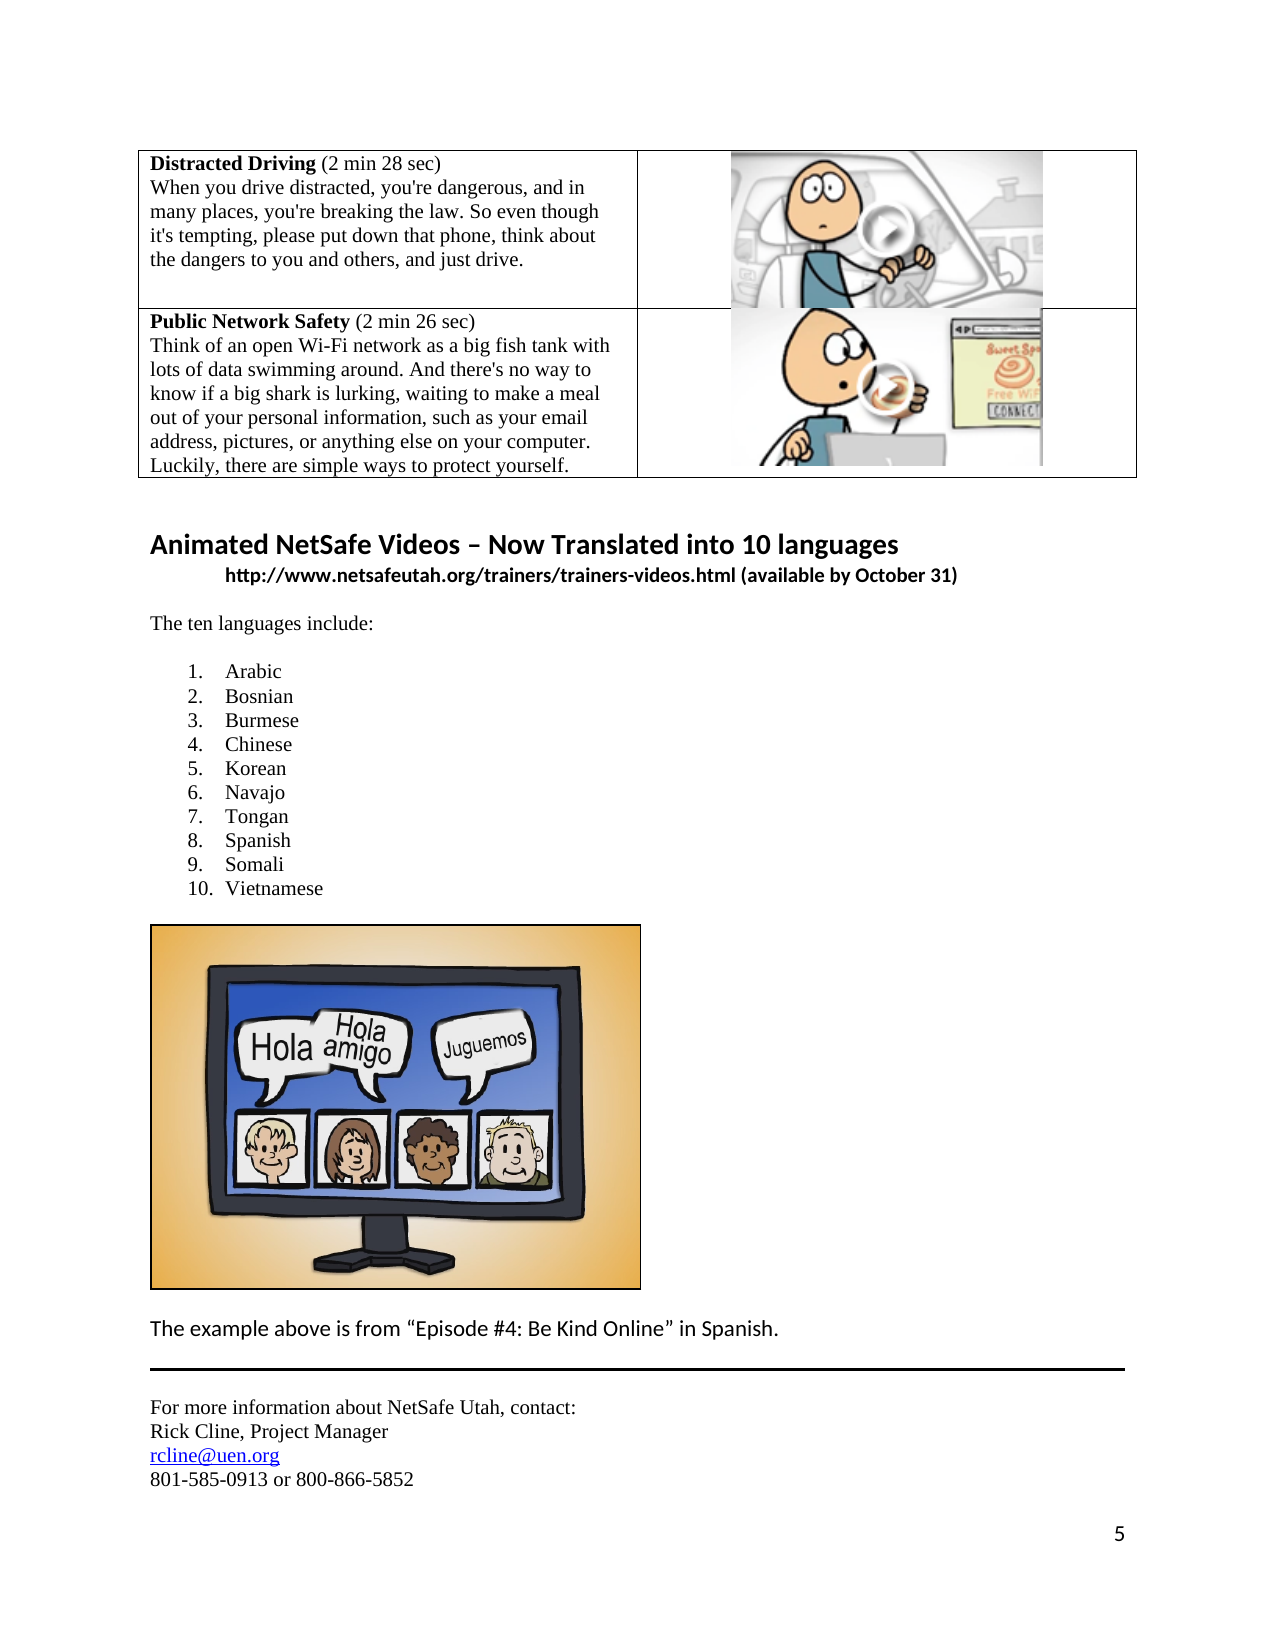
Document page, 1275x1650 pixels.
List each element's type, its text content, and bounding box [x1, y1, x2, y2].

picture [731, 151, 1043, 466]
list Burmese [187, 708, 1125, 732]
text http://www.netsafeutah.org/trainers/trainers-videos.html (available by October 31) [225, 562, 1125, 587]
table_cell Public Network Safety (2 min 26 sec) Think of an open Wi-Fi network as a big fish tank with lots of data swimming around. And there's no way to know if a big shark is lurking, waiting to make a meal out of your personal information, such as your email address, pictures, or anything else on your computer. Luckily, there are simple ways to protect yourself. [139, 309, 637, 477]
list Vietnamese [187, 876, 1125, 900]
table_cell [1043, 151, 1136, 308]
table_cell [638, 309, 1136, 477]
text Rick Cline, Project Manager [150, 1419, 1125, 1443]
text For more information about NetSafe Utah, contact: [150, 1395, 1125, 1419]
list Chinese [187, 732, 1125, 756]
table_cell [638, 151, 731, 308]
picture [152, 926, 640, 1288]
text The ten languages include: [150, 611, 1125, 635]
list Navajo [187, 780, 1125, 804]
list Spanish [187, 828, 1125, 852]
list Bosnian [187, 683, 1125, 708]
text rcline@uen.org [150, 1443, 1125, 1467]
list Tongan [187, 804, 1125, 828]
list Korean [187, 756, 1125, 780]
list Somali [187, 852, 1125, 876]
text 801-585-0913 or 800-866-5852 [150, 1467, 1125, 1491]
table_cell Distracted Driving (2 min 28 sec) When you drive distracted, you're dangerous, and in many places, you're breaking the law. So even though it's tempting, please put down that phone, think about the dangers to you and others, and just drive. [139, 151, 637, 308]
list Arabic [187, 659, 1125, 683]
text The example above is from “Episode #4: Be Kind Online” in Spanish. [150, 1314, 1125, 1342]
text Animated NetSafe Videos – Now Translated into 10 languages [150, 526, 1125, 562]
